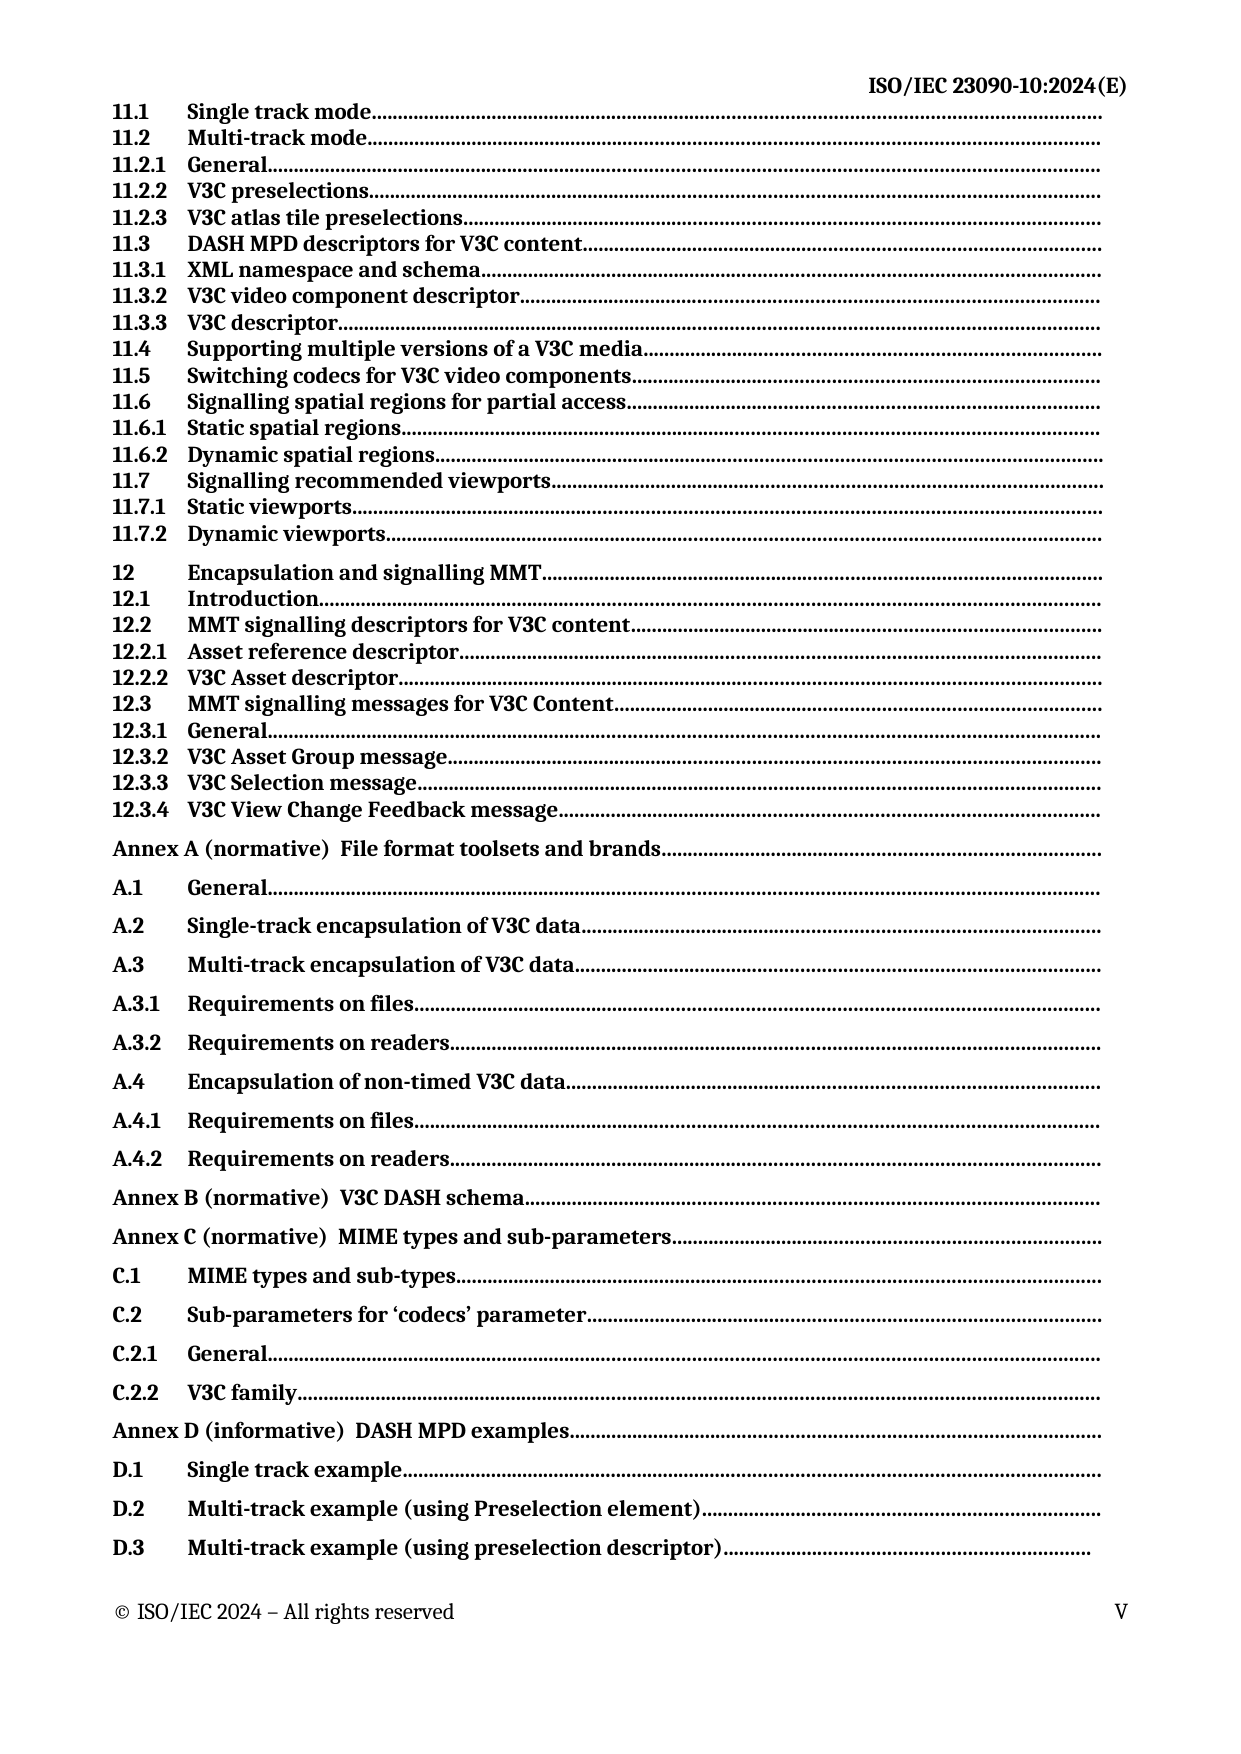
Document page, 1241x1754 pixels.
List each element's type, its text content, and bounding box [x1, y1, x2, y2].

text 11.3.2 V3C video component descriptor 64 [112, 283, 1076, 310]
text 12.2.2 V3C Asset descriptor 75 [112, 665, 1076, 691]
text D.1 Single track example 93 [112, 1457, 1076, 1483]
text 11.6 Signalling spatial regions for partial access 68 [112, 389, 1076, 415]
text 11.7 Signalling recommended viewports 71 [112, 468, 1076, 494]
text 11.5 Switching codecs for V3C video components 68 [112, 362, 1076, 389]
text A.2 Single-track encapsulation of V3C data 82 [112, 913, 1076, 939]
text 12.3.4 V3C View Change Feedback message 80 [112, 797, 1076, 823]
text D.3 Multi-track example (using preselection descriptor) 100 [112, 1535, 1076, 1561]
text 11.2.2 V3C preselections 62 [112, 178, 1076, 204]
text 12.2 MMT signalling descriptors for V3C content 74 [112, 612, 1076, 638]
text 12.1 Introduction 73 [112, 586, 1076, 612]
text C.2 Sub-parameters for ‘codecs’ parameter 92 [112, 1302, 1076, 1328]
text C.1 MIME types and sub-types 92 [112, 1263, 1076, 1289]
text 11.7.1 Static viewports 71 [112, 494, 1076, 521]
text 11.3.3 V3C descriptor 66 [112, 310, 1076, 336]
text A.4.2 Requirements on readers 87 [112, 1146, 1076, 1173]
text 11.6.2 Dynamic spatial regions 71 [112, 441, 1076, 468]
text 11.2 Multi-track mode 62 [112, 125, 1076, 152]
text 11.6.1 Static spatial regions 68 [112, 415, 1076, 441]
text Annex D (informative) DASH MPD examples 93 [112, 1418, 1076, 1444]
text 11.1 Single track mode 61 [112, 99, 1076, 125]
text 12 Encapsulation and signalling MMT 73 [112, 559, 1076, 586]
text 11.3.1 XML namespace and schema 63 [112, 257, 1076, 283]
text 11.7.2 Dynamic viewports 73 [112, 521, 1076, 547]
text A.4 Encapsulation of non-timed V3C data 86 [112, 1068, 1076, 1095]
text D.2 Multi-track example (using Preselection element) 94 [112, 1496, 1076, 1522]
text A.4.1 Requirements on files 86 [112, 1107, 1076, 1134]
text C.2.2 V3C family 92 [112, 1379, 1076, 1406]
text A.3.1 Requirements on files 82 [112, 991, 1076, 1017]
text 12.3.2 V3C Asset Group message 76 [112, 744, 1076, 770]
text Annex A (normative) File format toolsets and brands 82 [112, 835, 1076, 862]
text 11.4 Supporting multiple versions of a V3C media 67 [112, 336, 1076, 362]
text 12.3 MMT signalling messages for V3C Content 76 [112, 691, 1076, 717]
text 11.3 DASH MPD descriptors for V3C content 63 [112, 231, 1076, 257]
text A.3 Multi-track encapsulation of V3C data 82 [112, 952, 1076, 978]
text 11.2.1 General 62 [112, 152, 1076, 178]
text A.3.2 Requirements on readers 83 [112, 1030, 1076, 1056]
text A.1 General 82 [112, 874, 1076, 901]
text Annex C (normative) MIME types and sub-parameters 92 [112, 1224, 1076, 1250]
text 11.2.3 V3C atlas tile preselections 63 [112, 204, 1076, 231]
text C.2.1 General 92 [112, 1341, 1076, 1367]
text 12.3.3 V3C Selection message 78 [112, 770, 1076, 797]
text 12.3.1 General 76 [112, 717, 1076, 744]
text 12.2.1 Asset reference descriptor 74 [112, 638, 1076, 665]
text Annex B (normative) V3C DASH schema 89 [112, 1185, 1076, 1211]
